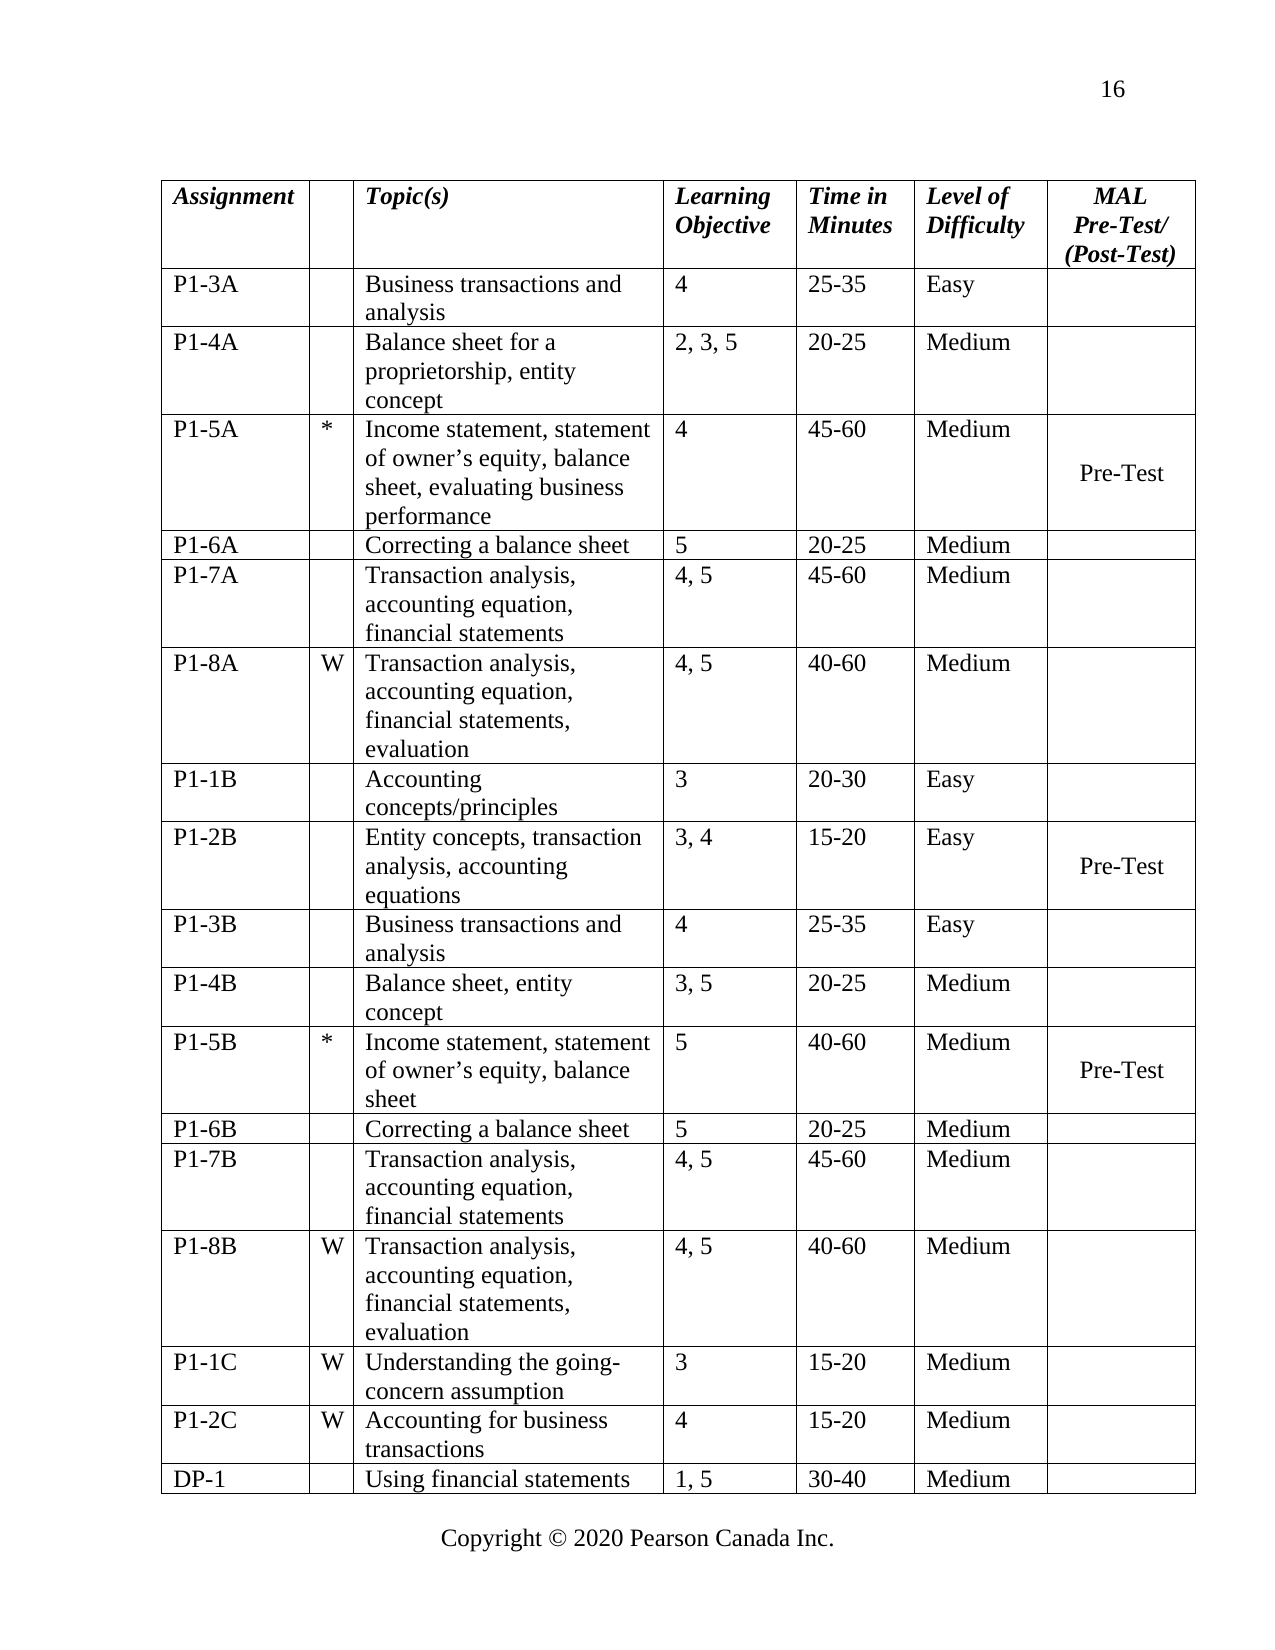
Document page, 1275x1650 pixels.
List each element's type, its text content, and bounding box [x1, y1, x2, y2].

table_cell 4 [664, 415, 796, 529]
table_cell Medium [915, 1144, 1047, 1230]
table_cell P1-3B [162, 910, 309, 967]
table_cell Income statement, statement of owner’s equity, balance sheet [354, 1027, 663, 1113]
table_cell [1048, 1144, 1195, 1230]
table_cell [310, 327, 353, 413]
table_cell P1-2B [162, 822, 309, 908]
table_cell [1048, 1347, 1195, 1404]
table_cell [310, 1144, 353, 1230]
table_cell 15-20 [797, 1406, 914, 1463]
table_cell Pre-Test [1048, 415, 1195, 529]
table_cell P1-6B [162, 1114, 309, 1143]
table_cell 5 [664, 1114, 796, 1143]
table_cell Understanding the going-concern assumption [354, 1347, 663, 1404]
table_cell P1-2C [162, 1406, 309, 1463]
table_cell 20-25 [797, 531, 914, 559]
table_header Time in Minutes [797, 181, 914, 268]
table_cell 20-25 [797, 327, 914, 413]
table_cell 3, 5 [664, 968, 796, 1026]
table_cell Medium [915, 1347, 1047, 1404]
table_cell 4 [664, 910, 796, 967]
table_cell [1048, 327, 1195, 413]
table_header Level of Difficulty [915, 181, 1047, 268]
table_cell Transaction analysis, accounting equation, financial statements, evaluation [354, 648, 663, 763]
table_cell [1048, 648, 1195, 763]
table_cell [310, 269, 353, 326]
table_header Learning Objective [664, 181, 796, 268]
table_cell 25-35 [797, 269, 914, 326]
table_cell 5 [664, 531, 796, 559]
table_cell [310, 910, 353, 967]
table_cell * [310, 1027, 353, 1113]
table_header Topic(s) [354, 181, 663, 268]
table_cell Medium [915, 560, 1047, 647]
table_cell P1-1C [162, 1347, 309, 1404]
table_cell Easy [915, 910, 1047, 967]
table_cell 15-20 [797, 822, 914, 908]
table_cell P1-6A [162, 531, 309, 559]
table_cell [1048, 1231, 1195, 1346]
table_cell Balance sheet, entity concept [354, 968, 663, 1026]
table_cell Medium [915, 327, 1047, 413]
table_cell [1048, 968, 1195, 1026]
table_header [310, 181, 353, 268]
table_cell W [310, 1347, 353, 1404]
table_cell P1-1B [162, 764, 309, 821]
table_cell Medium [915, 531, 1047, 559]
table_cell Medium [915, 1464, 1047, 1493]
table_cell Correcting a balance sheet [354, 531, 663, 559]
table_cell 40-60 [797, 648, 914, 763]
table_cell * [310, 415, 353, 529]
table_cell Easy [915, 822, 1047, 908]
table_header MAL Pre-Test/ (Post-Test) [1048, 181, 1195, 268]
table_cell 3 [664, 764, 796, 821]
table_cell 3, 4 [664, 822, 796, 908]
table_cell 3 [664, 1347, 796, 1404]
table_cell 45-60 [797, 1144, 914, 1230]
table_cell Accounting concepts/principles [354, 764, 663, 821]
table_cell [310, 1114, 353, 1143]
table_cell P1-4B [162, 968, 309, 1026]
table_cell Medium [915, 1027, 1047, 1113]
table_cell P1-3A [162, 269, 309, 326]
table_cell W [310, 648, 353, 763]
table_cell 45-60 [797, 415, 914, 529]
table_cell 45-60 [797, 560, 914, 647]
table_cell Medium [915, 648, 1047, 763]
table_cell 20-30 [797, 764, 914, 821]
table_cell 4, 5 [664, 648, 796, 763]
table_cell P1-8A [162, 648, 309, 763]
table_cell Transaction analysis, accounting equation, financial statements [354, 560, 663, 647]
table_cell Balance sheet for a proprietorship, entity concept [354, 327, 663, 413]
table_cell W [310, 1231, 353, 1346]
table_cell 25-35 [797, 910, 914, 967]
table_cell 5 [664, 1027, 796, 1113]
table_cell 40-60 [797, 1027, 914, 1113]
table_cell DP-1 [162, 1464, 309, 1493]
table_cell 20-25 [797, 968, 914, 1026]
table_cell [1048, 269, 1195, 326]
table_cell [310, 531, 353, 559]
table_cell Transaction analysis, accounting equation, financial statements [354, 1144, 663, 1230]
table_cell Medium [915, 1114, 1047, 1143]
table_cell W [310, 1406, 353, 1463]
table_cell [310, 764, 353, 821]
table_cell 4, 5 [664, 1144, 796, 1230]
table_cell Income statement, statement of owner’s equity, balance sheet, evaluating business performance [354, 415, 663, 529]
table_cell [310, 560, 353, 647]
table_cell 30-40 [797, 1464, 914, 1493]
table_cell Pre-Test [1048, 1027, 1195, 1113]
table_cell P1-7A [162, 560, 309, 647]
table_cell 1, 5 [664, 1464, 796, 1493]
table_cell P1-8B [162, 1231, 309, 1346]
table_cell 15-20 [797, 1347, 914, 1404]
table_cell 20-25 [797, 1114, 914, 1143]
table_cell [1048, 910, 1195, 967]
table_cell [1048, 1114, 1195, 1143]
table_cell [1048, 1464, 1195, 1493]
table_cell 4 [664, 1406, 796, 1463]
table_cell 2, 3, 5 [664, 327, 796, 413]
table_cell 4 [664, 269, 796, 326]
table_cell [1048, 560, 1195, 647]
table_cell P1-5B [162, 1027, 309, 1113]
table_cell [1048, 531, 1195, 559]
table_cell P1-4A [162, 327, 309, 413]
table_cell Business transactions and analysis [354, 269, 663, 326]
table_cell P1-5A [162, 415, 309, 529]
table_cell [1048, 1406, 1195, 1463]
table_cell Entity concepts, transaction analysis, accounting equations [354, 822, 663, 908]
table_cell Pre-Test [1048, 822, 1195, 908]
table_cell Medium [915, 415, 1047, 529]
table_cell Accounting for business transactions [354, 1406, 663, 1463]
table_cell [310, 822, 353, 908]
table_cell Easy [915, 764, 1047, 821]
table_cell Medium [915, 1231, 1047, 1346]
table_cell P1-7B [162, 1144, 309, 1230]
table_cell 4, 5 [664, 560, 796, 647]
table_header Assignment [162, 181, 309, 268]
table_cell [1048, 764, 1195, 821]
table_cell Business transactions and analysis [354, 910, 663, 967]
table_cell Transaction analysis, accounting equation, financial statements, evaluation [354, 1231, 663, 1346]
table_cell Medium [915, 968, 1047, 1026]
table_cell 40-60 [797, 1231, 914, 1346]
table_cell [354, 1464, 663, 1493]
table_cell [310, 968, 353, 1026]
table_cell Correcting a balance sheet [354, 1114, 663, 1143]
table_cell [310, 1464, 353, 1493]
table_cell Easy [915, 269, 1047, 326]
table_cell Medium [915, 1406, 1047, 1463]
table_cell 4, 5 [664, 1231, 796, 1346]
